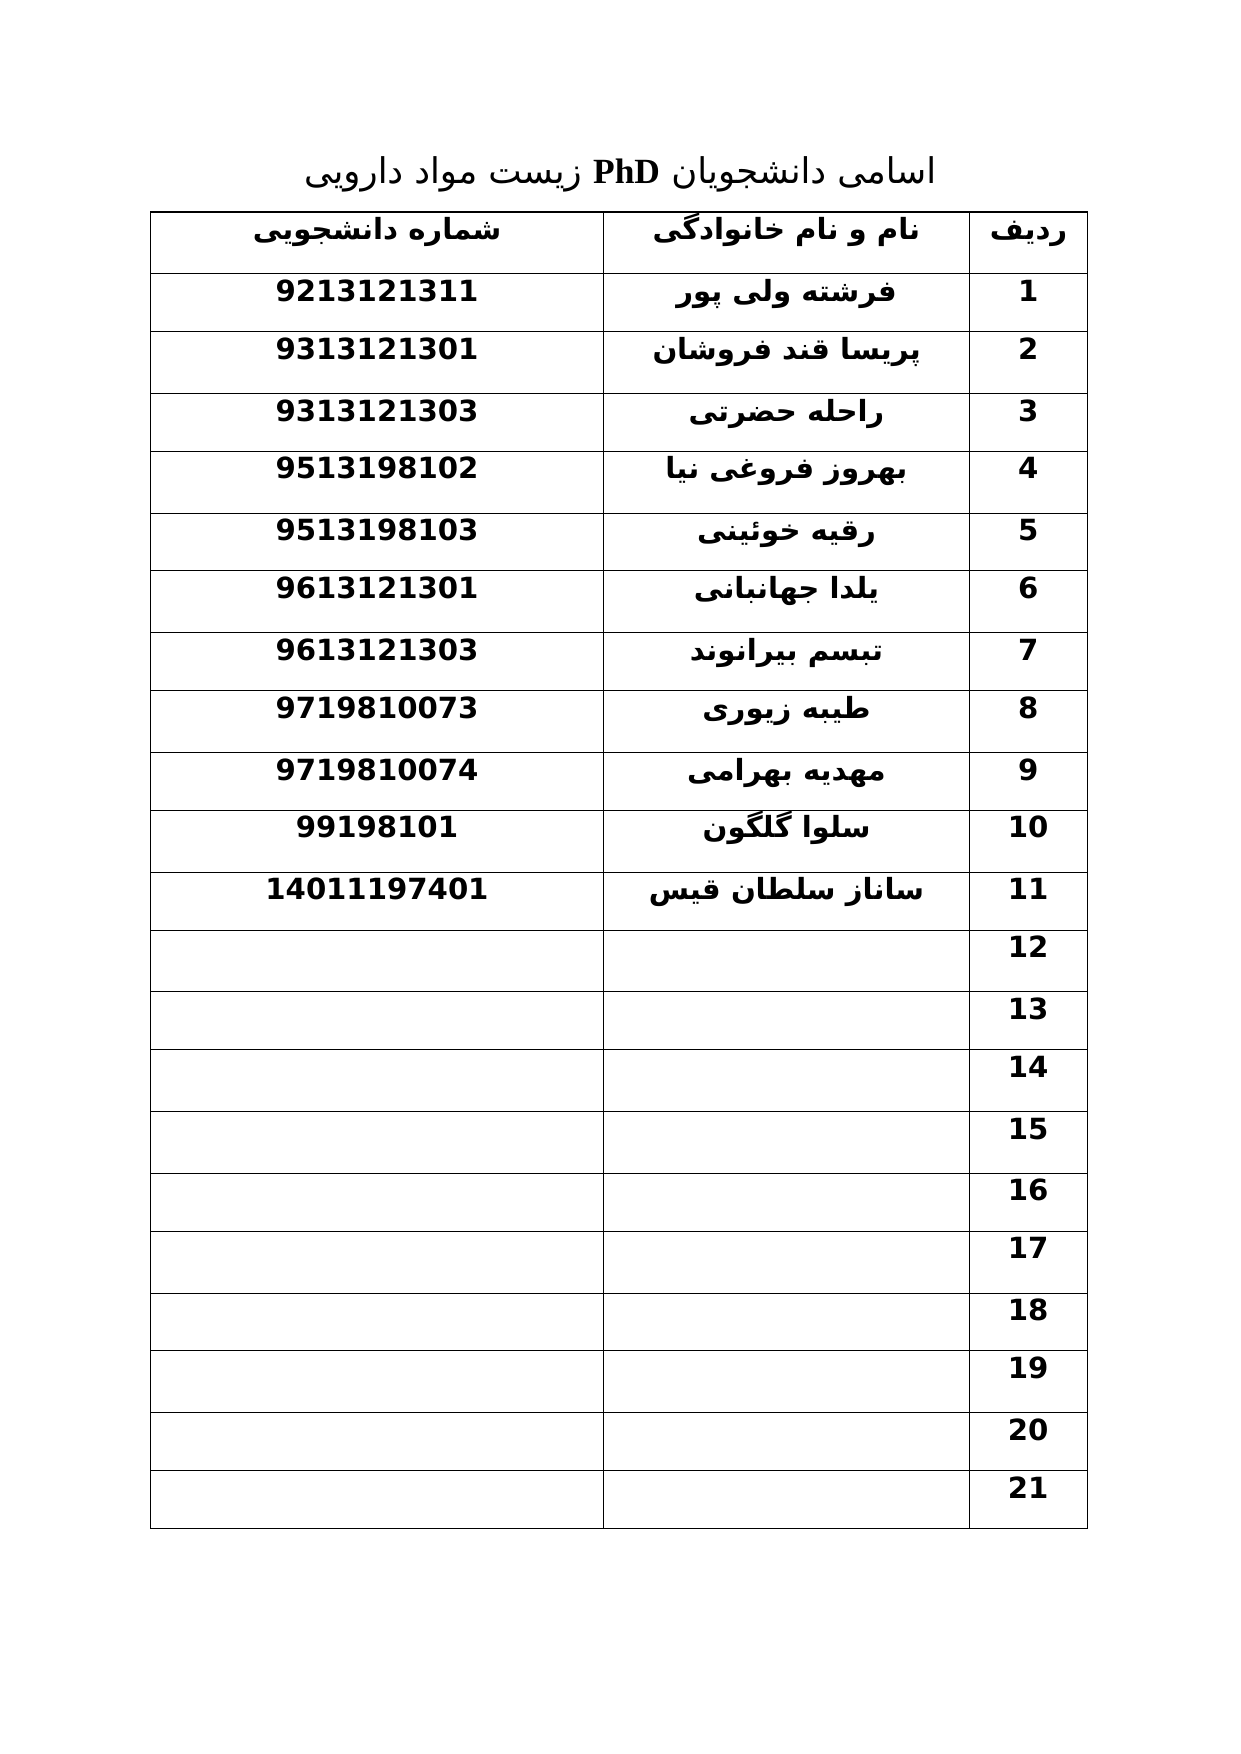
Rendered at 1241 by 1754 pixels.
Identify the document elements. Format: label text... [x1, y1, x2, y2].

table_cell 5 [970, 514, 1087, 570]
table_cell [604, 1351, 969, 1412]
table_cell 9313121301 [151, 332, 603, 393]
table_cell 9213121311 [151, 274, 603, 331]
table_cell 16 [970, 1174, 1087, 1231]
table_cell طیبه زیوری [604, 691, 969, 752]
table_cell 9719810073 [151, 691, 603, 752]
table_cell 20 [970, 1413, 1087, 1470]
table_cell 12 [970, 931, 1087, 991]
table_cell یلدا جهانبانی [604, 571, 969, 632]
table_header ردیف [970, 213, 1087, 273]
table_cell 9313121303 [151, 394, 603, 451]
table_cell 9513198103 [151, 514, 603, 570]
text اسامی دانشجویان PhD زیست مواد دارویی [150, 150, 1090, 191]
table_cell 2 [970, 332, 1087, 393]
table_cell [151, 1351, 603, 1412]
table_cell 17 [970, 1232, 1087, 1292]
table_header شماره دانشجویی [151, 213, 603, 273]
table_cell 7 [970, 633, 1087, 690]
table_cell [151, 931, 603, 991]
table_header نام و نام خانوادگی [604, 213, 969, 273]
table_cell راحله حضرتی [604, 394, 969, 451]
table_cell [151, 1471, 603, 1528]
table_cell 11 [970, 873, 1087, 929]
table_cell [604, 1050, 969, 1111]
table_cell 13 [970, 992, 1087, 1049]
table_cell پریسا قند فروشان [604, 332, 969, 393]
table_cell 14011197401 [151, 873, 603, 929]
table_cell 14 [970, 1050, 1087, 1111]
table_cell [604, 1294, 969, 1350]
table_cell [604, 992, 969, 1049]
table_cell [151, 1232, 603, 1292]
table_cell [604, 1413, 969, 1470]
table_cell 18 [970, 1294, 1087, 1350]
table_cell 9513198102 [151, 452, 603, 512]
table_cell رقیه خوئینی [604, 514, 969, 570]
table_cell فرشته ولی پور [604, 274, 969, 331]
table_cell 21 [970, 1471, 1087, 1528]
table_cell مهدیه بهرامی [604, 753, 969, 810]
table_cell 9613121301 [151, 571, 603, 632]
table_cell [604, 1174, 969, 1231]
table_cell بهروز فروغی نیا [604, 452, 969, 512]
table_cell 9719810074 [151, 753, 603, 810]
table_cell [604, 1471, 969, 1528]
table_cell [151, 1413, 603, 1470]
table_cell [151, 1050, 603, 1111]
table_cell [151, 1174, 603, 1231]
table_cell 10 [970, 811, 1087, 872]
table_cell 99198101 [151, 811, 603, 872]
table_cell [604, 931, 969, 991]
table_cell [151, 1294, 603, 1350]
table_cell 8 [970, 691, 1087, 752]
table_cell ساناز سلطان قیس [604, 873, 969, 929]
table_cell 1 [970, 274, 1087, 331]
table_cell [151, 1112, 603, 1173]
table_cell سلوا گلگون [604, 811, 969, 872]
table_cell 9613121303 [151, 633, 603, 690]
table_cell 19 [970, 1351, 1087, 1412]
table_cell تبسم بیرانوند [604, 633, 969, 690]
table_cell [151, 992, 603, 1049]
table_cell 4 [970, 452, 1087, 512]
table_cell 9 [970, 753, 1087, 810]
table_cell [604, 1232, 969, 1292]
table_cell 15 [970, 1112, 1087, 1173]
table_cell 6 [970, 571, 1087, 632]
table_cell [604, 1112, 969, 1173]
table_cell 3 [970, 394, 1087, 451]
